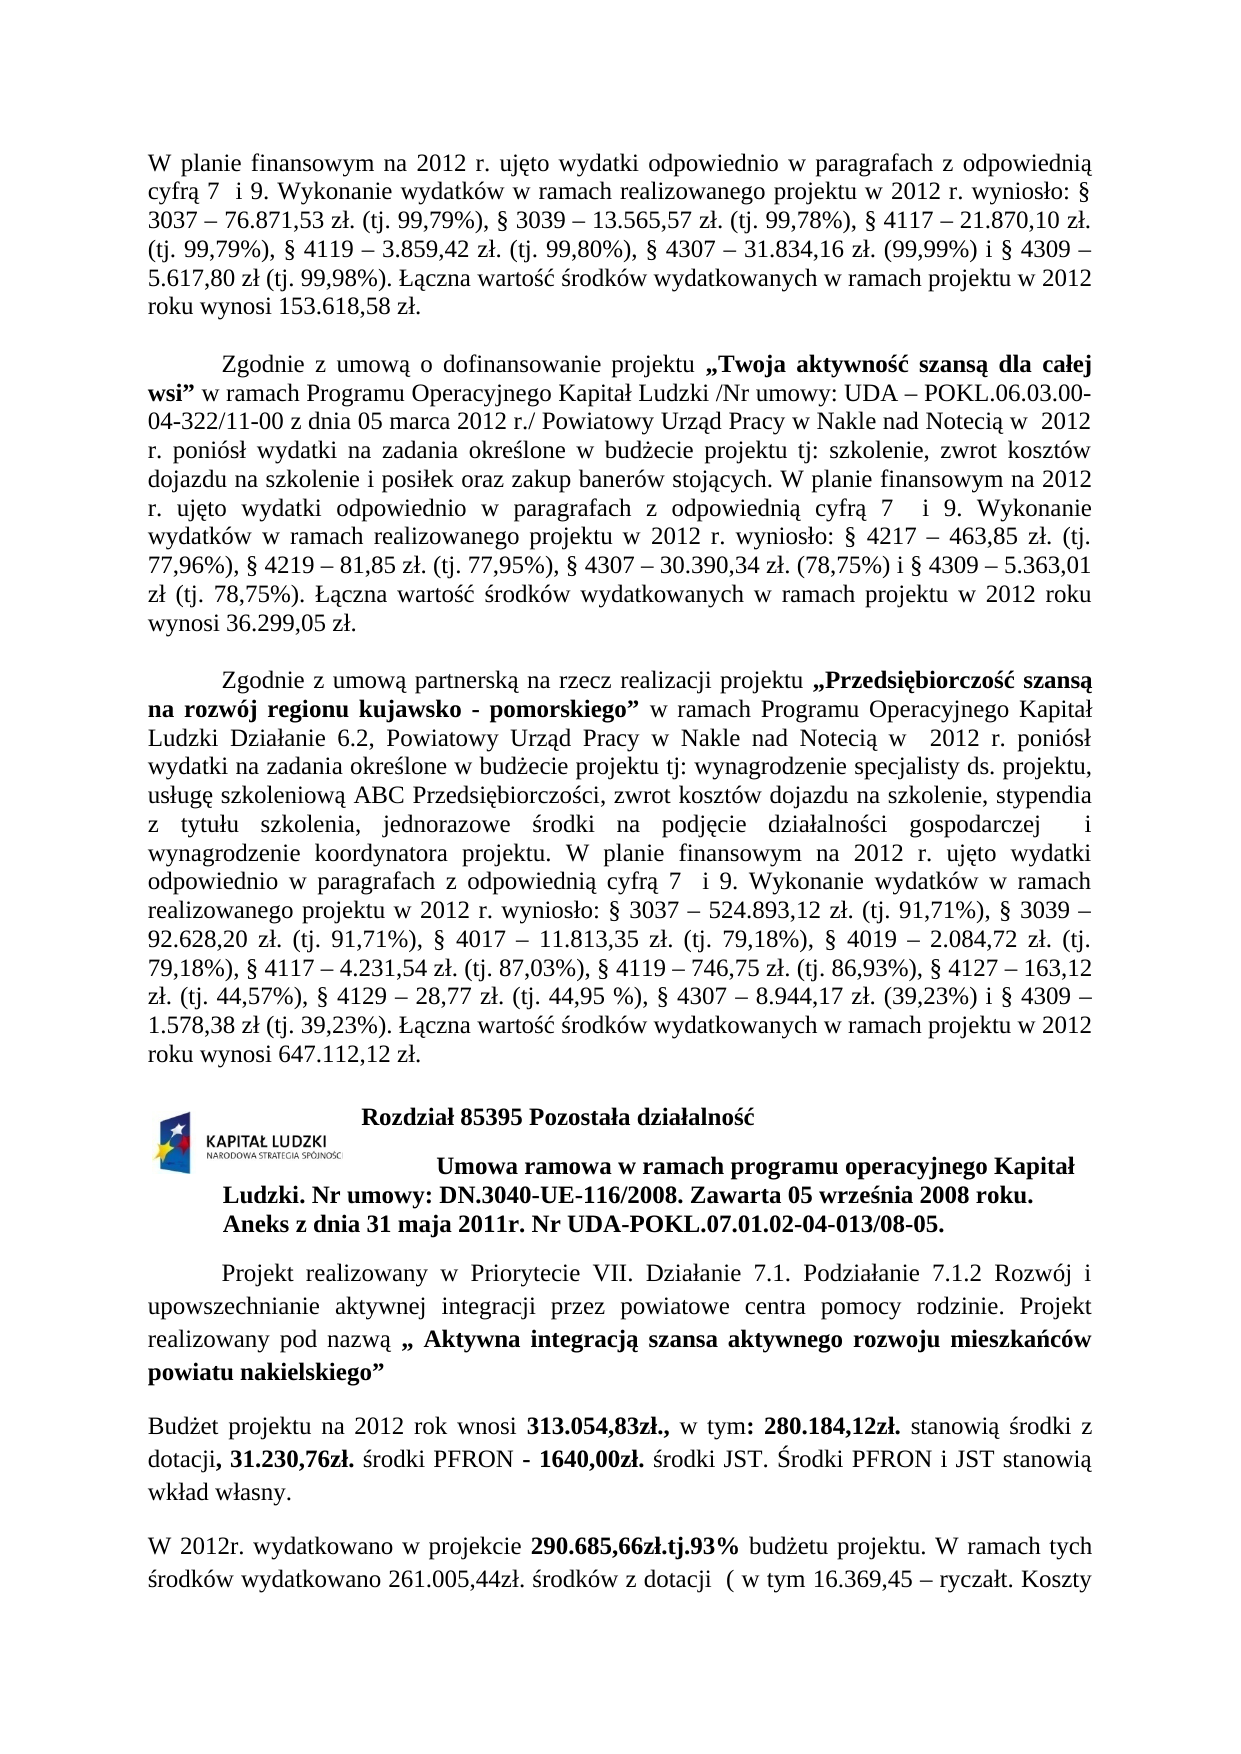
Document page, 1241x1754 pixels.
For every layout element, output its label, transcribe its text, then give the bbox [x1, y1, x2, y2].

text Umowa ramowa w ramach programu operacyjnego Kapitał Ludzki. Nr umowy: DN.3040-UE-116/2008. Zawarta 05 września 2008 roku. Aneks z dnia 31 maja 2011r. Nr UDA-POKL.07.01.02-04-013/08-05. [223, 1151, 1093, 1237]
text Rozdział 85395 Pozostała działalność [148, 1102, 1093, 1130]
text Zgodnie z umową partnerską na rzecz realizacji projektu „Przedsiębiorczość szansą na rozwój regionu kujawsko - pomorskiego” w ramach Programu Operacyjnego Kapitał Ludzki Działanie 6.2, Powiatowy Urząd Pracy w Nakle nad Notecią w 2012 r. poniósł wydatki na zadania określone w budżecie projektu tj: wynagrodzenie specjalisty ds. projektu, usługę szkoleniową ABC Przedsiębiorczości, zwrot kosztów dojazdu na szkolenie, stypendia z tytułu szkolenia, jednorazowe środki na podjęcie działalności gospodarczej i wynagrodzenie koordynatora projektu. W planie finansowym na 2012 r. ujęto wydatki odpowiednio w paragrafach z odpowiednią cyfrą 7 i 9. Wykonanie wydatków w ramach realizowanego projektu w 2012 r. wyniosło: § 3037 – 524.893,12 zł. (tj. 91,71%), § 3039 – 92.628,20 zł. (tj. 91,71%), § 4017 – 11.813,35 zł. (tj. 79,18%), § 4019 – 2.084,72 zł. (tj. 79,18%), § 4117 – 4.231,54 zł. (tj. 87,03%), § 4119 – 746,75 zł. (tj. 86,93%), § 4127 – 163,12 zł. (tj. 44,57%), § 4129 – 28,77 zł. (tj. 44,95 %), § 4307 – 8.944,17 zł. (39,23%) i § 4309 – 1.578,38 zł (tj. 39,23%). Łączna wartość środków wydatkowanych w ramach projektu w 2012 roku wynosi 647.112,12 zł. [148, 665, 1093, 1068]
text Zgodnie z umową o dofinansowanie projektu „Twoja aktywność szansą dla całej wsi” w ramach Programu Operacyjnego Kapitał Ludzki /Nr umowy: UDA – POKL.06.03.00-04-322/11-00 z dnia 05 marca 2012 r./ Powiatowy Urząd Pracy w Nakle nad Notecią w 2012 r. poniósł wydatki na zadania określone w budżecie projektu tj: szkolenie, zwrot kosztów dojazdu na szkolenie i posiłek oraz zakup banerów stojących. W planie finansowym na 2012 r. ujęto wydatki odpowiednio w paragrafach z odpowiednią cyfrą 7 i 9. Wykonanie wydatków w ramach realizowanego projektu w 2012 r. wyniosło: § 4217 – 463,85 zł. (tj. 77,96%), § 4219 – 81,85 zł. (tj. 77,95%), § 4307 – 30.390,34 zł. (78,75%) i § 4309 – 5.363,01 zł (tj. 78,75%). Łączna wartość środków wydatkowanych w ramach projektu w 2012 roku wynosi 36.299,05 zł. [148, 349, 1093, 636]
text Projekt realizowany w Priorytecie VII. Działanie 7.1. Podziałanie 7.1.2 Rozwój i upowszechnianie aktywnej integracji przez powiatowe centra pomocy rodzinie. Projekt realizowany pod nazwą „ Aktywna integracją szansa aktywnego rozwoju mieszkańców powiatu nakielskiego” [148, 1258, 1093, 1386]
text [148, 148, 1093, 320]
picture [152, 1111, 343, 1174]
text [148, 1531, 1093, 1593]
text Budżet projektu na 2012 rok wnosi 313.054,83zł., w tym: 280.184,12zł. stanowią środki z dotacji, 31.230,76zł. środki PFRON - 1640,00zł. środki JST. Środki PFRON i JST stanowią wkład własny. [148, 1411, 1093, 1506]
